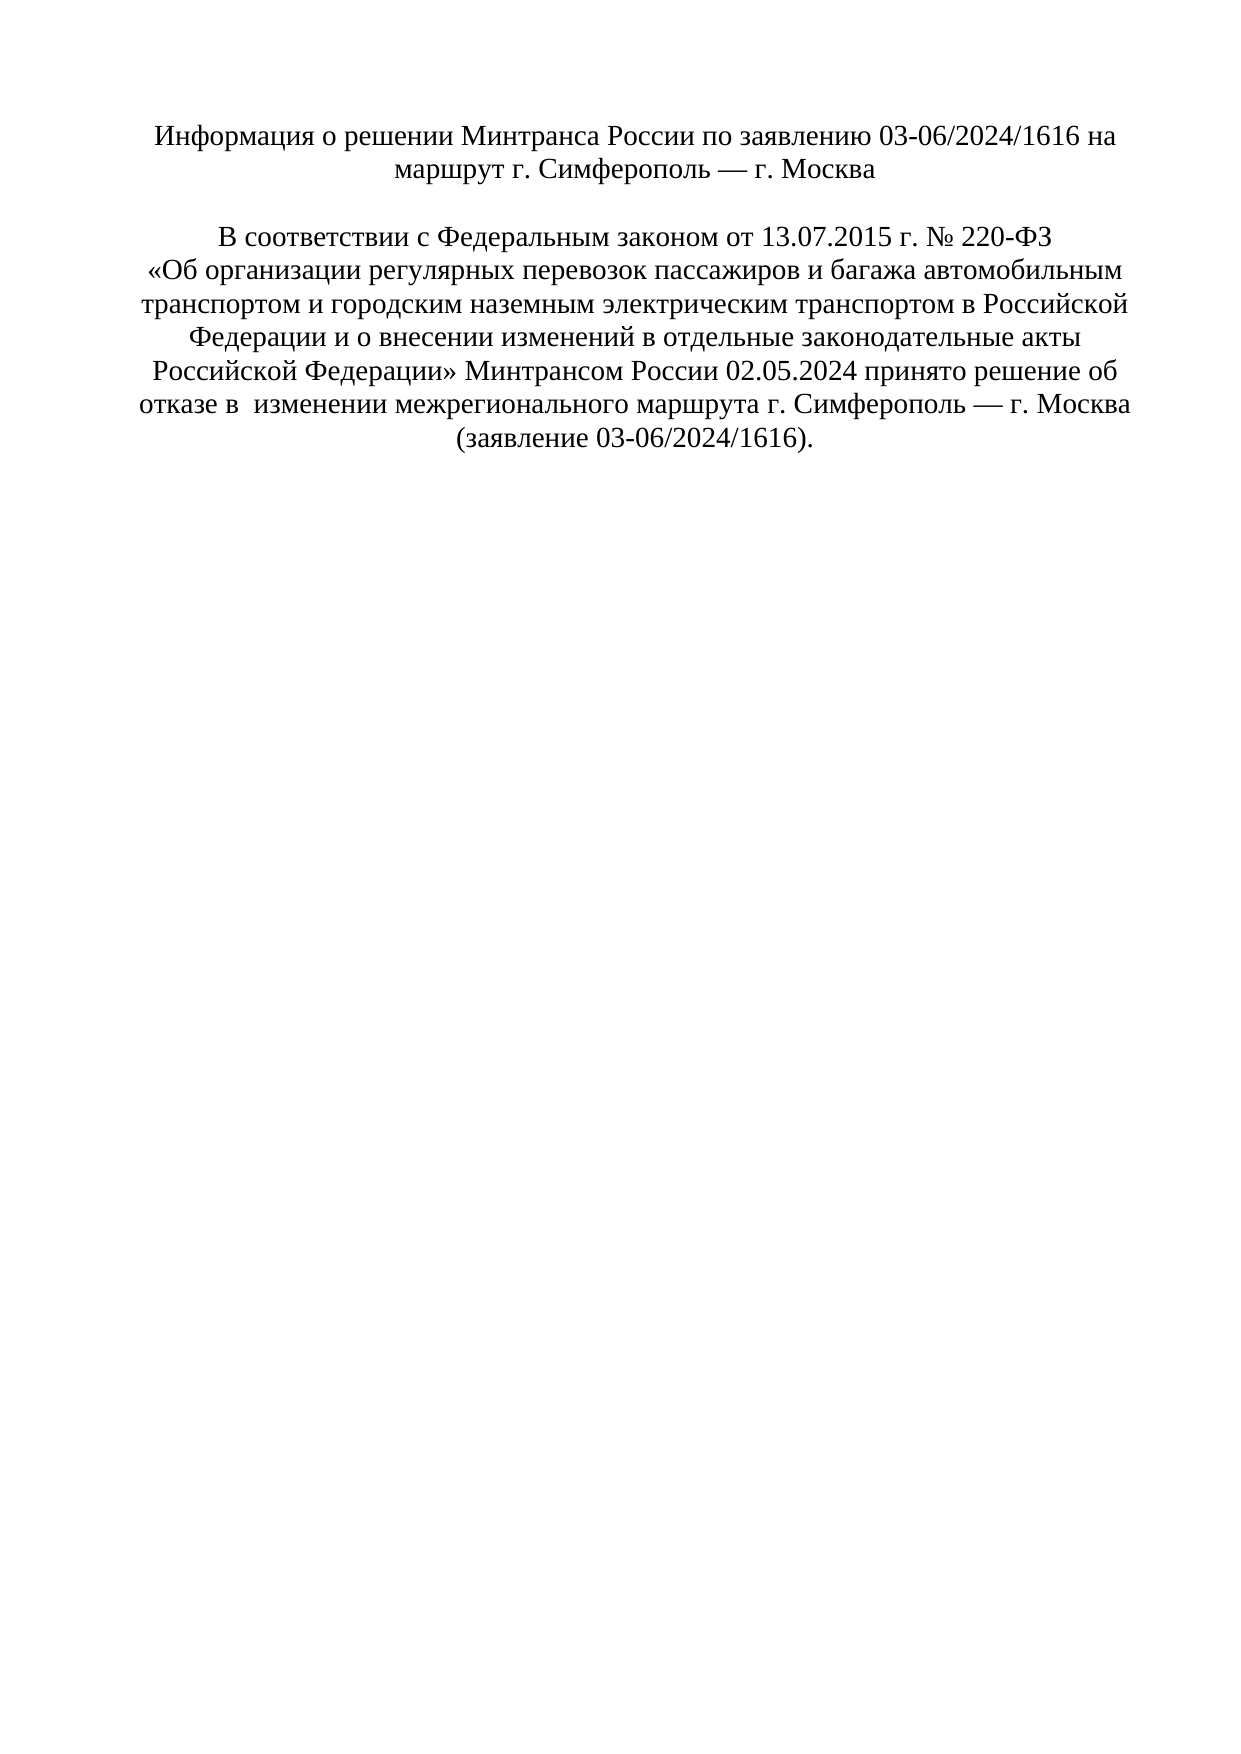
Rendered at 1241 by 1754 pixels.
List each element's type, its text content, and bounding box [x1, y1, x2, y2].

text В соответствии с Федеральным законом от 13.07.2015 г. № 220-ФЗ «Об организации регулярных перевозок пассажиров и багажа автомобильным транспортом и городским наземным электрическим транспортом в Российской Федерации и о внесении изменений в отдельные законодательные акты Российской Федерации» Минтрансом России 02.05.2024 принято решение об отказе в изменении межрегионального маршрута г. Симферополь — г. Москва (заявление 03-06/2024/1616). [118, 219, 1152, 453]
text Информация о решении Минтранса России по заявлению 03-06/2024/1616 на маршрут г. Симферополь — г. Москва [118, 118, 1152, 185]
